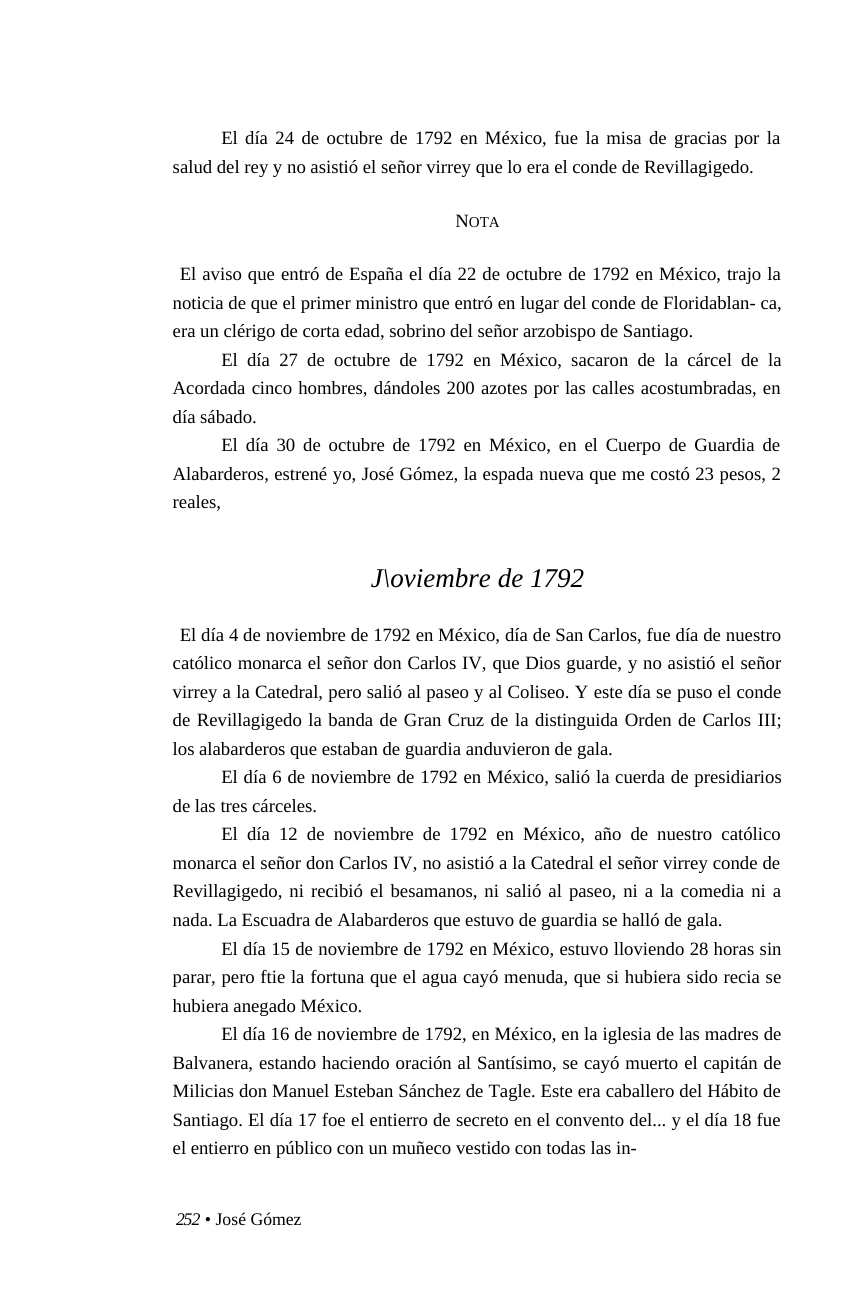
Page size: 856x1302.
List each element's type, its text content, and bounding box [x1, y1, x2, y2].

text El día 4 de noviembre de 1792 en México, día de San Carlos, fue día de nuestro católico monarca el señor don Carlos IV, que Dios guarde, y no asistió el señor virrey a la Catedral, pero salió al paseo y al Coliseo. Y este día se puso el conde de Revillagigedo la banda de Gran Cruz de la distinguida Orden de Carlos III; los alabarderos que estaban de guardia anduvieron de gala. [172, 618, 782, 761]
text El día 15 de noviembre de 1792 en México, estuvo lloviendo 28 horas sin parar, pero ftie la fortuna que el agua cayó menuda, que si hubiera sido recia se hubiera anegado México. [172, 932, 782, 1018]
text El día 24 de octubre de 1792 en México, fue la misa de gracias por la salud del rey y no asistió el señor virrey que lo era el conde de Revillagigedo. [172, 121, 782, 179]
text El día 30 de octubre de 1792 en México, en el Cuerpo de Guardia de Alabarderos, estrené yo, José Gómez, la espada nueva que me costó 23 pesos, 2 reales, [172, 429, 782, 515]
text El día 16 de noviembre de 1792, en México, en la iglesia de las madres de Balvanera, estando haciendo oración al Santísimo, se cayó muerto el capitán de Milicias don Manuel Esteban Sánchez de Tagle. Este era caballero del Hábito de Santiago. El día 17 foe el entierro de secreto en el convento del... y el día 18 fue el entierro en público con un muñeco vestido con todas las in- [172, 1018, 782, 1161]
text Nota [172, 212, 782, 231]
text El día 6 de noviembre de 1792 en México, salió la cuerda de presidiarios de las tres cárceles. [172, 761, 782, 818]
text El día 27 de octubre de 1792 en México, sacaron de la cárcel de la Acordada cinco hombres, dándoles 200 azotes por las calles acostumbradas, en día sábado. [172, 343, 782, 429]
text El día 12 de noviembre de 1792 en México, año de nuestro católico monarca el señor don Carlos IV, no asistió a la Catedral el señor virrey conde de Revillagigedo, ni recibió el besamanos, ni salió al paseo, ni a la comedia ni a nada. La Escuadra de Alabarderos que estuvo de guardia se halló de gala. [172, 818, 782, 932]
text El aviso que entró de España el día 22 de octubre de 1792 en México, trajo la noticia de que el primer ministro que entró en lugar del conde de Floridablan- ca, era un clérigo de corta edad, sobrino del señor arzobispo de Santiago. [172, 258, 782, 343]
text J\oviembre de 1792 [172, 566, 782, 593]
